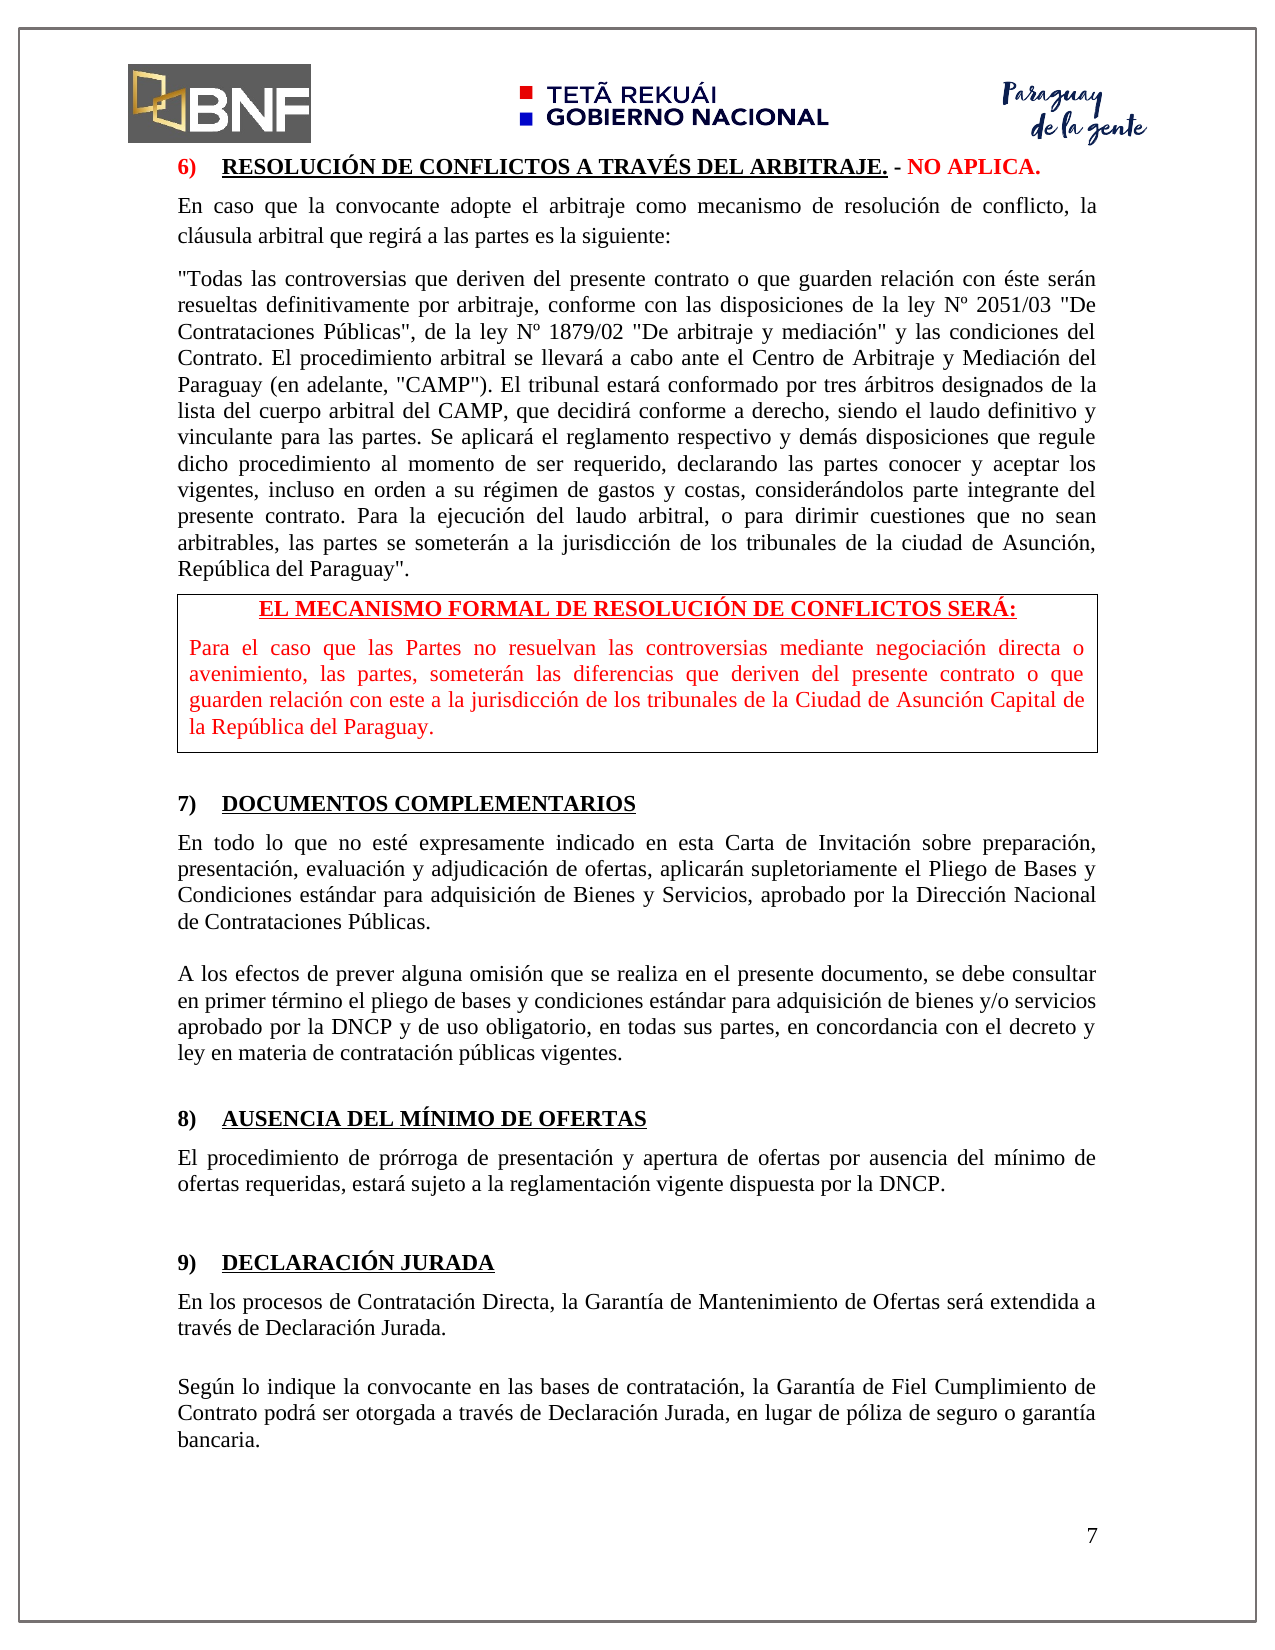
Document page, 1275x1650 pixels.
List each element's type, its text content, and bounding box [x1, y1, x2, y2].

list AUSENCIA DEL MÍNIMO DE OFERTAS [177, 1105, 1098, 1131]
list RESOLUCIÓN DE CONFLICTOS A TRAVÉS DEL ARBITRAJE. - NO APLICA. [177, 153, 1098, 180]
table_header EL MECANISMO FORMAL DE RESOLUCIÓN DE CONFLICTOS SERÁ: Para el caso que las Partes no resuelvan las controversias mediante negociación directa o avenimiento, las partes, someterán las diferencias que deriven del presente contrato o que guarden relación con este a la jurisdicción de los tribunales de la Ciudad de Asunción Capital de la República del Paraguay. [178, 595, 1097, 752]
picture [502, 62, 841, 152]
list El procedimiento de prórroga de presentación y apertura de ofertas por ausencia del mínimo de ofertas requeridas, estará sujeto a la reglamentación vigente dispuesta por la DNCP. [177, 1143, 1098, 1196]
list Según lo indique la convocante en las bases de contratación, la Garantía de Fiel Cumplimiento de Contrato podrá ser otorgada a través de Declaración Jurada, en lugar de póliza de seguro o garantía bancaria. [177, 1373, 1098, 1452]
list A los efectos de prever alguna omisión que se realiza en el presente documento, se debe consultar en primer término el pliego de bases y condiciones estándar para adquisición de bienes y/o servicios aprobado por la DNCP y de uso obligatorio, en todas sus partes, en concordancia con el decreto y ley en materia de contratación públicas vigentes. [177, 960, 1098, 1066]
list DOCUMENTOS COMPLEMENTARIOS [177, 790, 1098, 816]
list En todo lo que no esté expresamente indicado en esta Carta de Invitación sobre preparación, presentación, evaluación y adjudicación de ofertas, aplicarán supletoriamente el Pliego de Bases y Condiciones estándar para adquisición de Bienes y Servicios, aprobado por la Dirección Nacional de Contrataciones Públicas. [177, 829, 1098, 934]
text En caso que la convocante adopte el arbitraje como mecanismo de resolución de conflicto, la cláusula arbitral que regirá a las partes es la siguiente: [177, 192, 1098, 249]
picture [126, 64, 311, 142]
list DECLARACIÓN JURADA [177, 1249, 1098, 1276]
list En los procesos de Contratación Directa, la Garantía de Mantenimiento de Ofertas será extendida a través de Declaración Jurada. [177, 1288, 1098, 1341]
picture [975, 75, 1159, 152]
list "Todas las controversias que deriven del presente contrato o que guarden relación con éste serán resueltas definitivamente por arbitraje, conforme con las disposiciones de la ley Nº 2051/03 "De Contrataciones Públicas", de la ley Nº 1879/02 "De arbitraje y mediación" y las condiciones del Contrato. El procedimiento arbitral se llevará a cabo ante el Centro de Arbitraje y Mediación del Paraguay (en adelante, "CAMP"). El tribunal estará conformado por tres árbitros designados de la lista del cuerpo arbitral del CAMP, que decidirá conforme a derecho, siendo el laudo definitivo y vinculante para las partes. Se aplicará el reglamento respectivo y demás disposiciones que regule dicho procedimiento al momento de ser requerido, declarando las partes conocer y aceptar los vigentes, incluso en orden a su régimen de gastos y costas, considerándolos parte integrante del presente contrato. Para la ejecución del laudo arbitral, o para dirimir cuestiones que no sean arbitrables, las partes se someterán a la jurisdicción de los tribunales de la ciudad de Asunción, República del Paraguay". [177, 265, 1098, 581]
